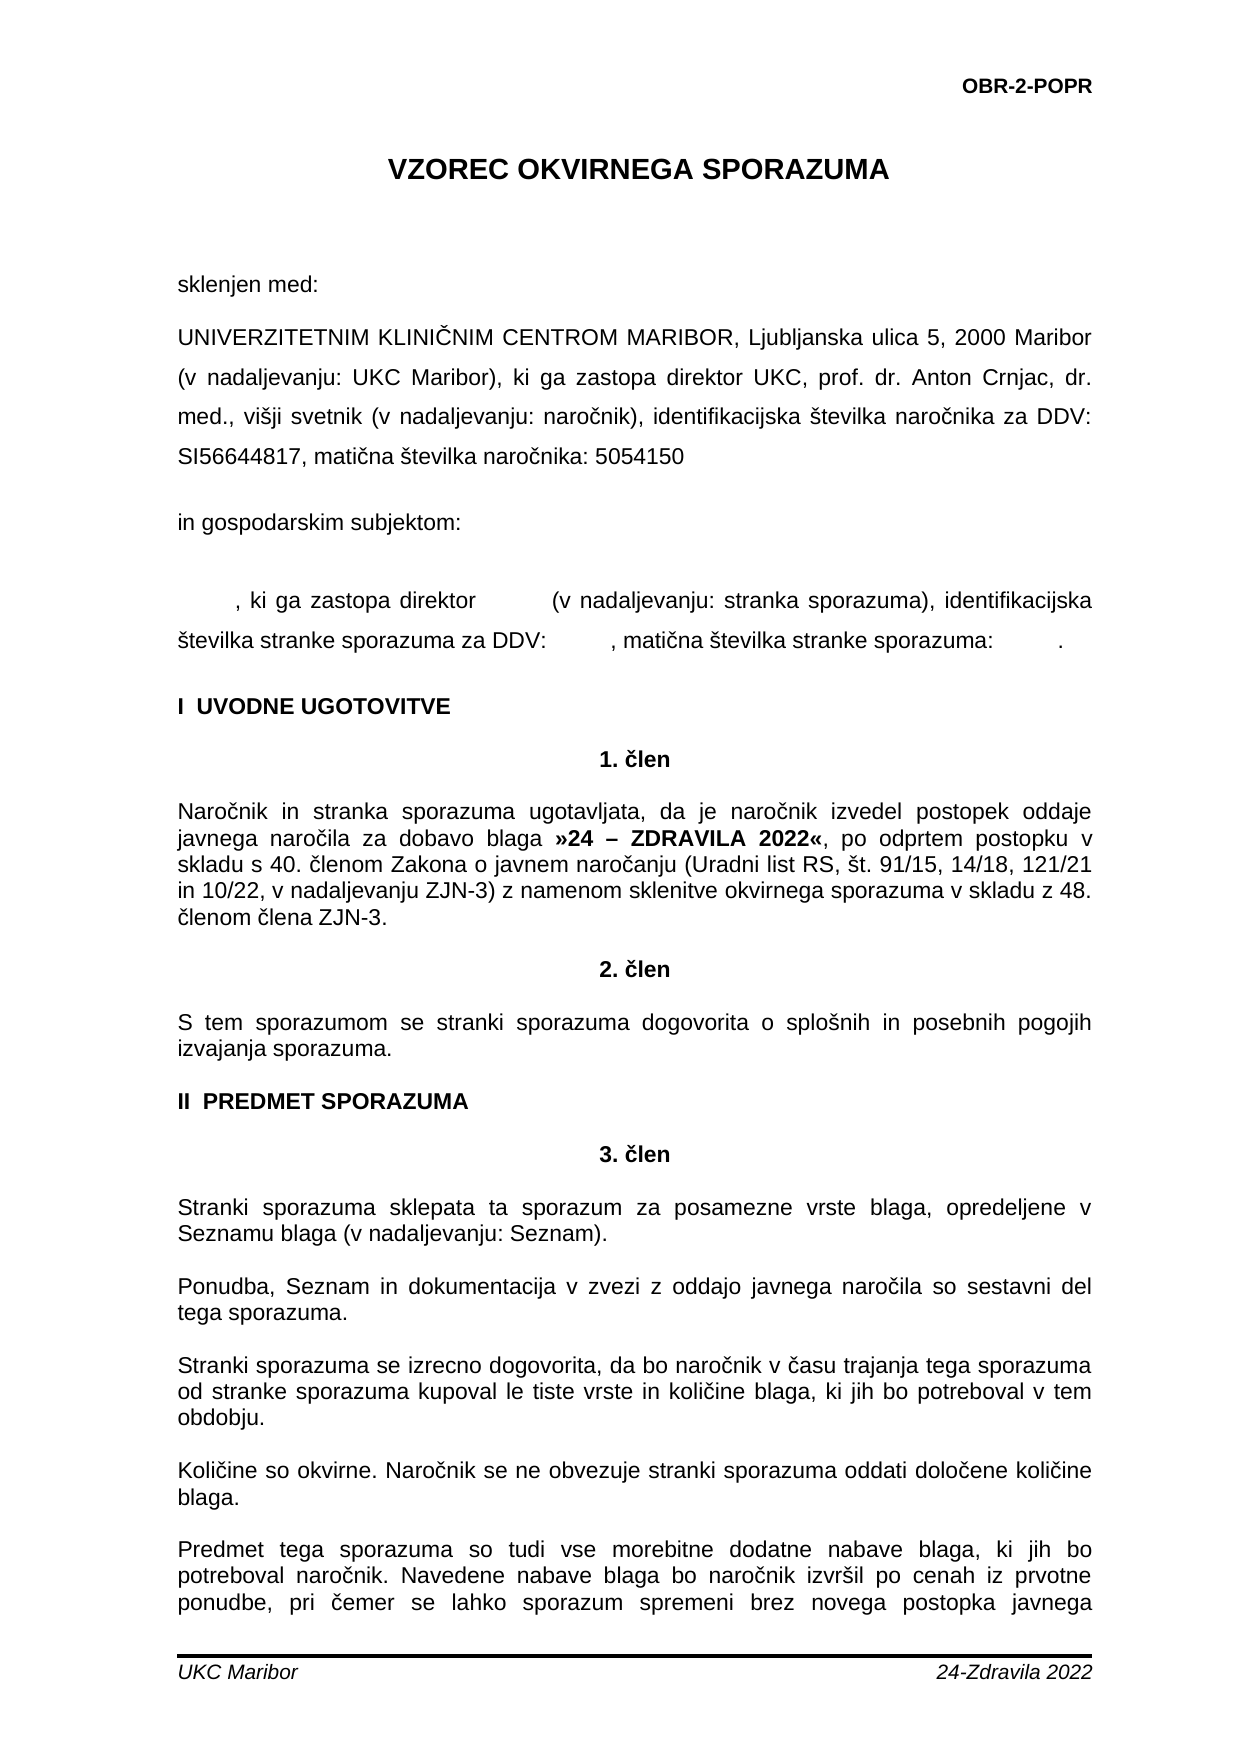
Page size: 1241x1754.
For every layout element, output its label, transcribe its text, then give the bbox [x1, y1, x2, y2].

text UNIVERZITETNIM KLINIČNIM CENTROM MARIBOR, Ljubljanska ulica 5, 2000 Maribor (v nadaljevanju: UKC Maribor), ki ga zastopa direktor UKC, prof. dr. Anton Crnjac, dr. med., višji svetnik (v nadaljevanju: naročnik), identifikacijska številka naročnika za DDV: SI56644817, matična številka naročnika: 5054150 [177, 324, 1092, 469]
text II PREDMET SPORAZUMA [177, 1088, 1092, 1114]
text in gospodarskim subjektom: [177, 508, 1092, 535]
text Količine so okvirne. Naročnik se ne obvezuje stranki sporazuma oddati določene količine blaga. [177, 1457, 1092, 1510]
text Stranki sporazuma se izrecno dogovorita, da bo naročnik v času trajanja tega sporazuma od stranke sporazuma kupoval le tiste vrste in količine blaga, ki jih bo potreboval v tem obdobju. [177, 1352, 1092, 1431]
text Ponudba, Seznam in dokumentacija v zvezi z oddajo javnega naročila so sestavni del tega sporazuma. [177, 1273, 1092, 1325]
text I UVODNE UGOTOVITVE [177, 693, 1092, 719]
text VZOREC OKVIRNEGA SPORAZUMA [177, 152, 1092, 185]
text 2. člen [177, 956, 1092, 983]
text sklenjen med: [177, 271, 1092, 298]
text Stranki sporazuma sklepata ta sporazum za posamezne vrste blaga, opredeljene v Seznamu blaga (v nadaljevanju: Seznam). [177, 1193, 1092, 1246]
text , ki ga zastopa direktor (v nadaljevanju: stranka sporazuma), identifikacijska številka stranke sporazuma za DDV: , matična številka stranke sporazuma: . [177, 587, 1092, 653]
text 3. člen [177, 1141, 1092, 1167]
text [177, 1536, 1092, 1615]
text Naročnik in stranka sporazuma ugotavljata, da je naročnik izvedel postopek oddaje javnega naročila za dobavo blaga »24 – ZDRAVILA 2022«, po odprtem postopku v skladu s 40. členom Zakona o javnem naročanju (Uradni list RS, št. 91/15, 14/18, 121/21 in 10/22, v nadaljevanju ZJN-3) z namenom sklenitve okvirnega sporazuma v skladu z 48. členom člena ZJN-3. [177, 798, 1092, 930]
text 1. člen [177, 746, 1092, 772]
text S tem sporazumom se stranki sporazuma dogovorita o splošnih in posebnih pogojih izvajanja sporazuma. [177, 1009, 1092, 1062]
